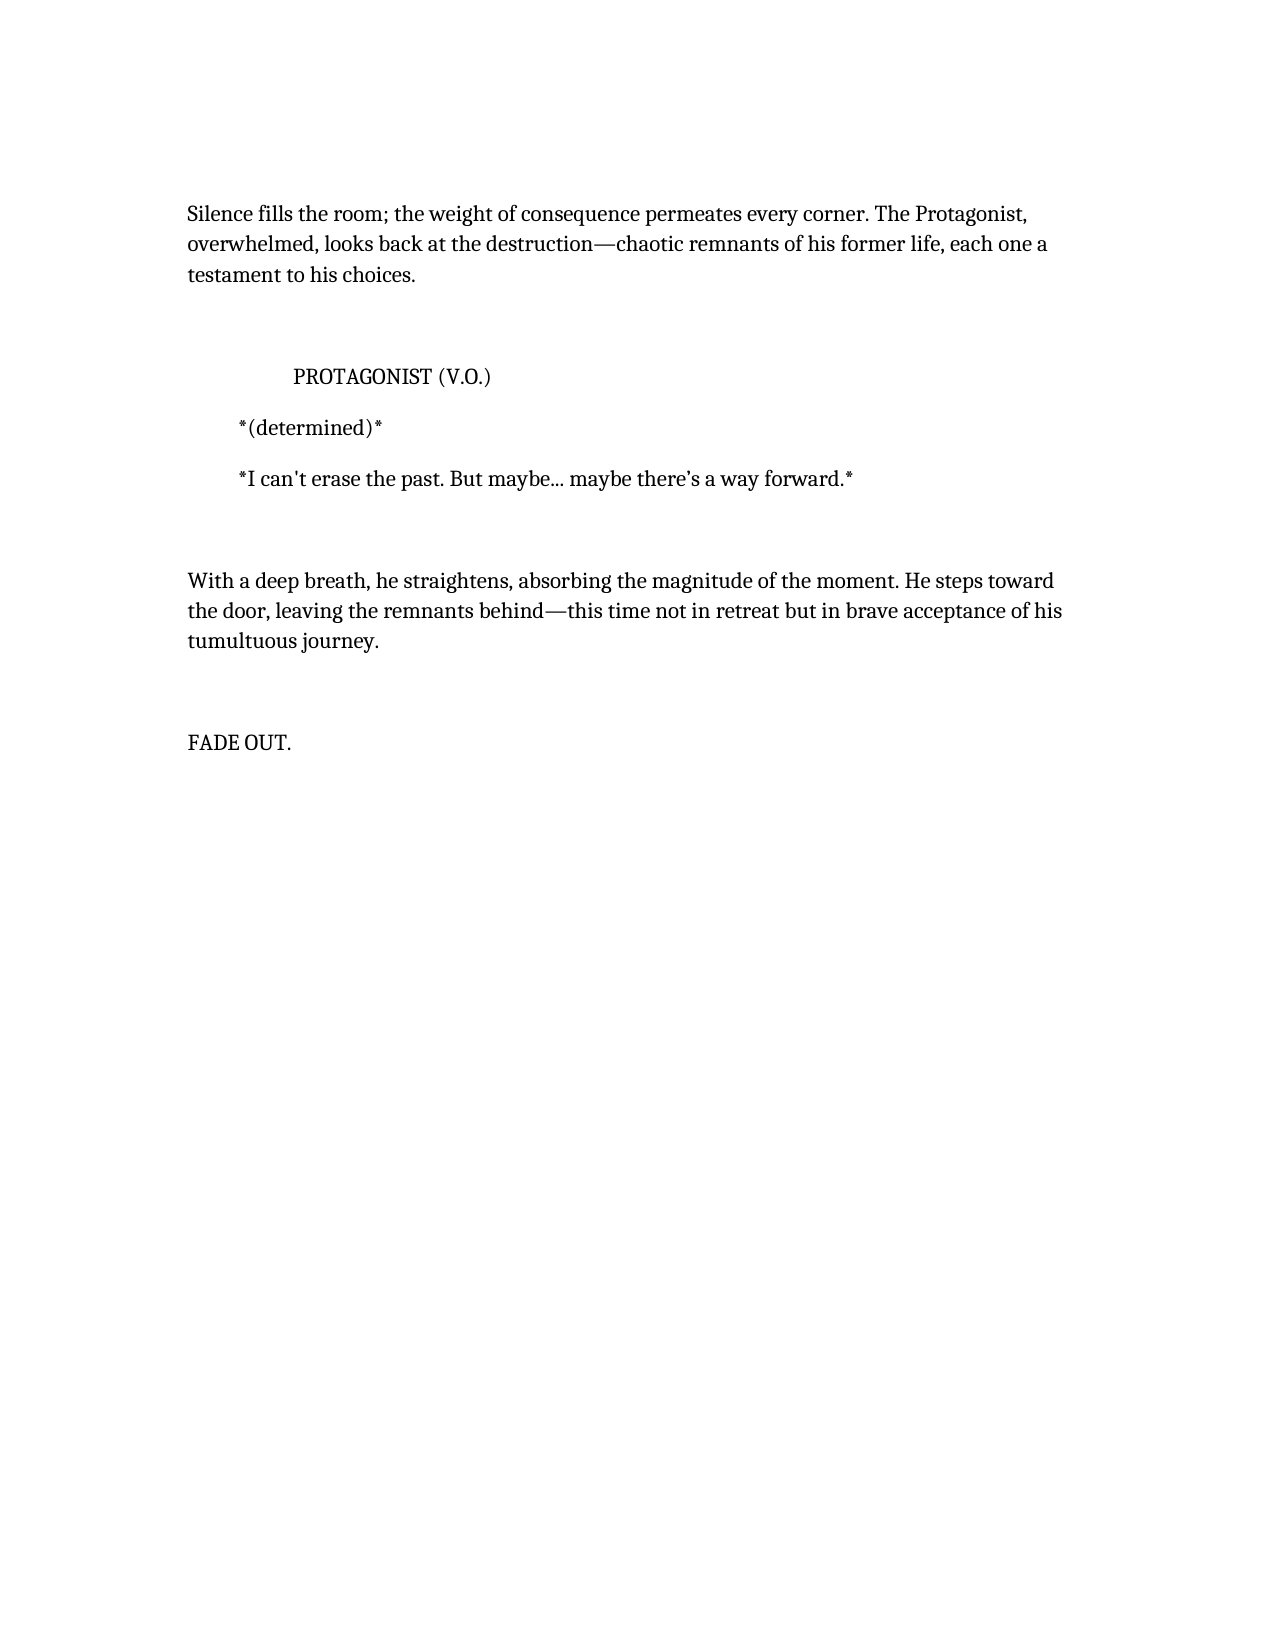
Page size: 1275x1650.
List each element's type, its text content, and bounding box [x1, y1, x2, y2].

text With a deep breath, he straightens, absorbing the magnitude of the moment. He steps toward the door, leaving the remnants behind—this time not in retreat but in brave acceptance of his tumultuous journey. [187, 568, 1087, 654]
text PROTAGONIST (V.O.) [187, 363, 1087, 390]
text *(determined)* [187, 414, 1087, 441]
text Silence fills the room; the weight of consequence permeates every corner. The Protagonist, overwhelmed, looks back at the destruction—chaotic remnants of his former life, each one a testament to his choices. [187, 201, 1087, 288]
text *I can't erase the past. But maybe... maybe there’s a way forward.* [187, 466, 1087, 492]
text FADE OUT. [187, 730, 1087, 757]
